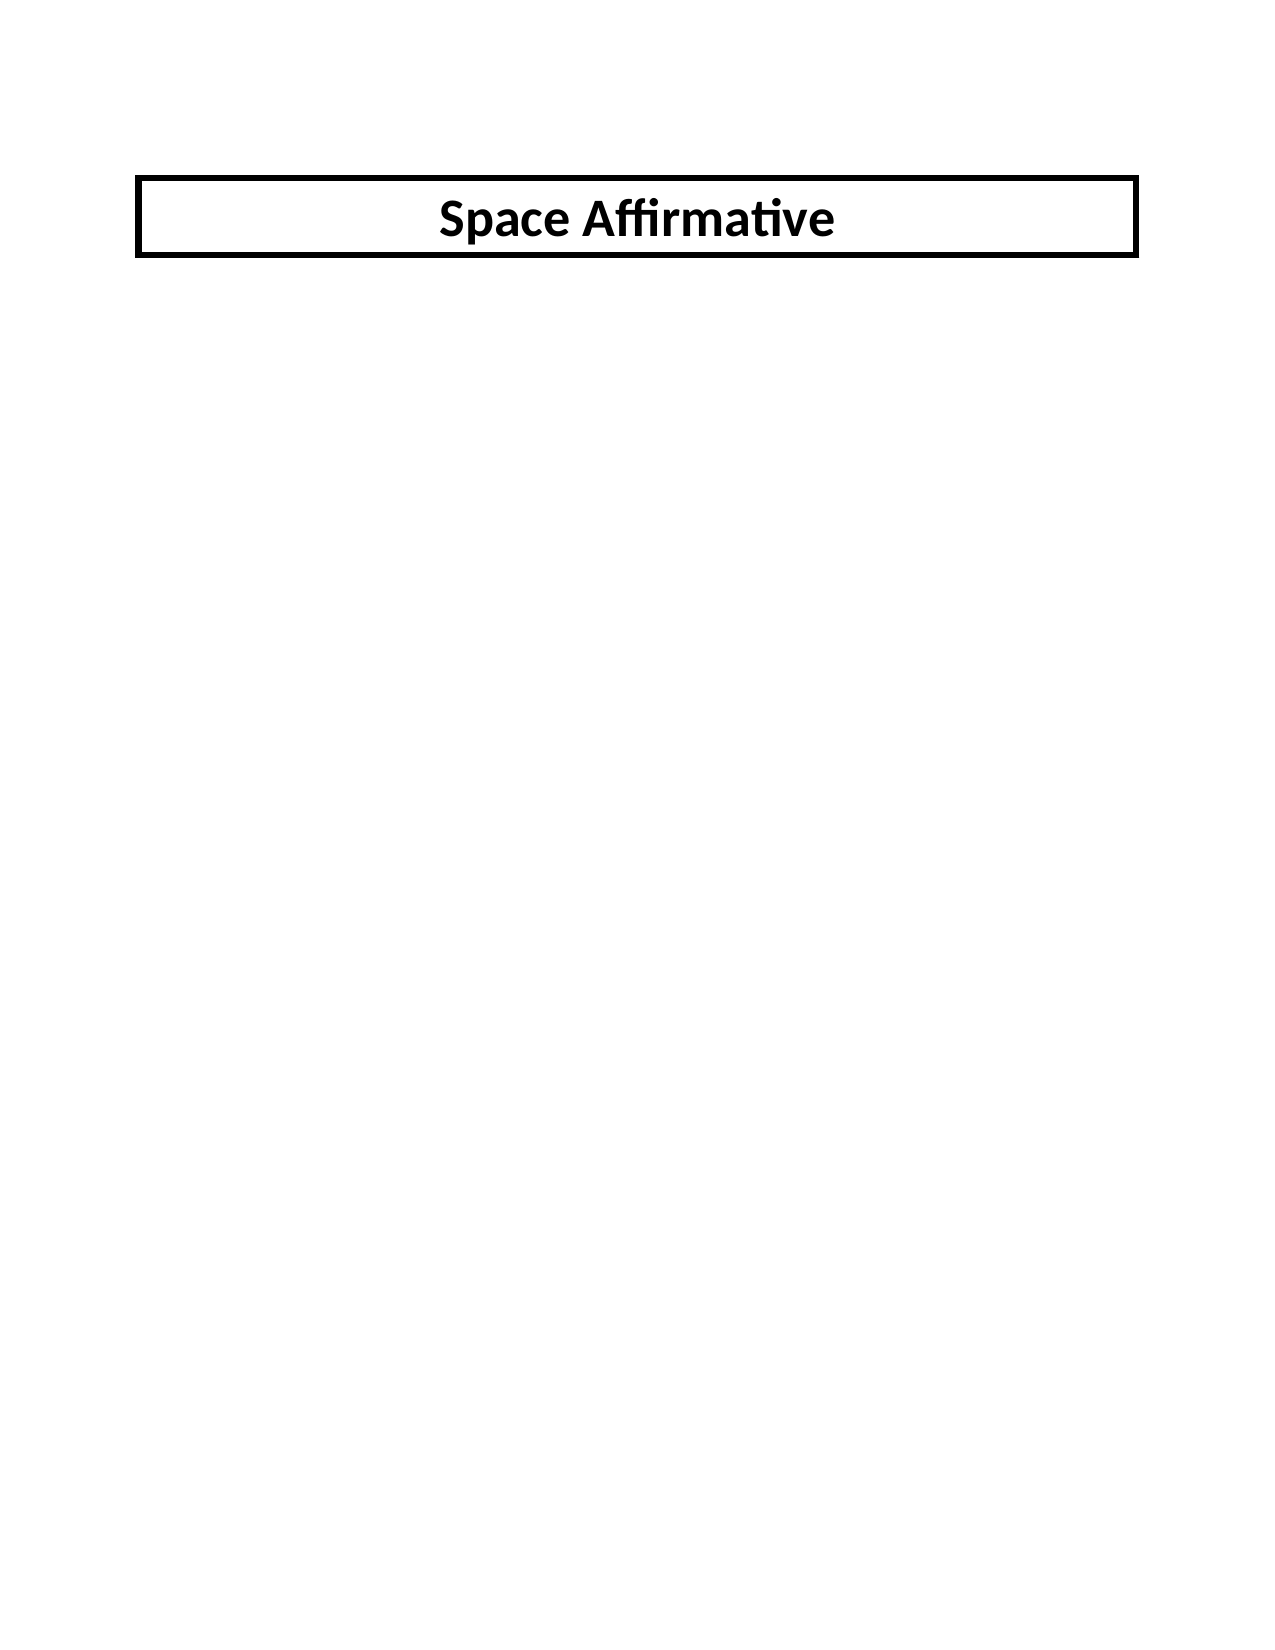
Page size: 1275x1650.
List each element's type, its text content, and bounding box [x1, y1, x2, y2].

subtitle Space Affirmative [142, 181, 1133, 252]
